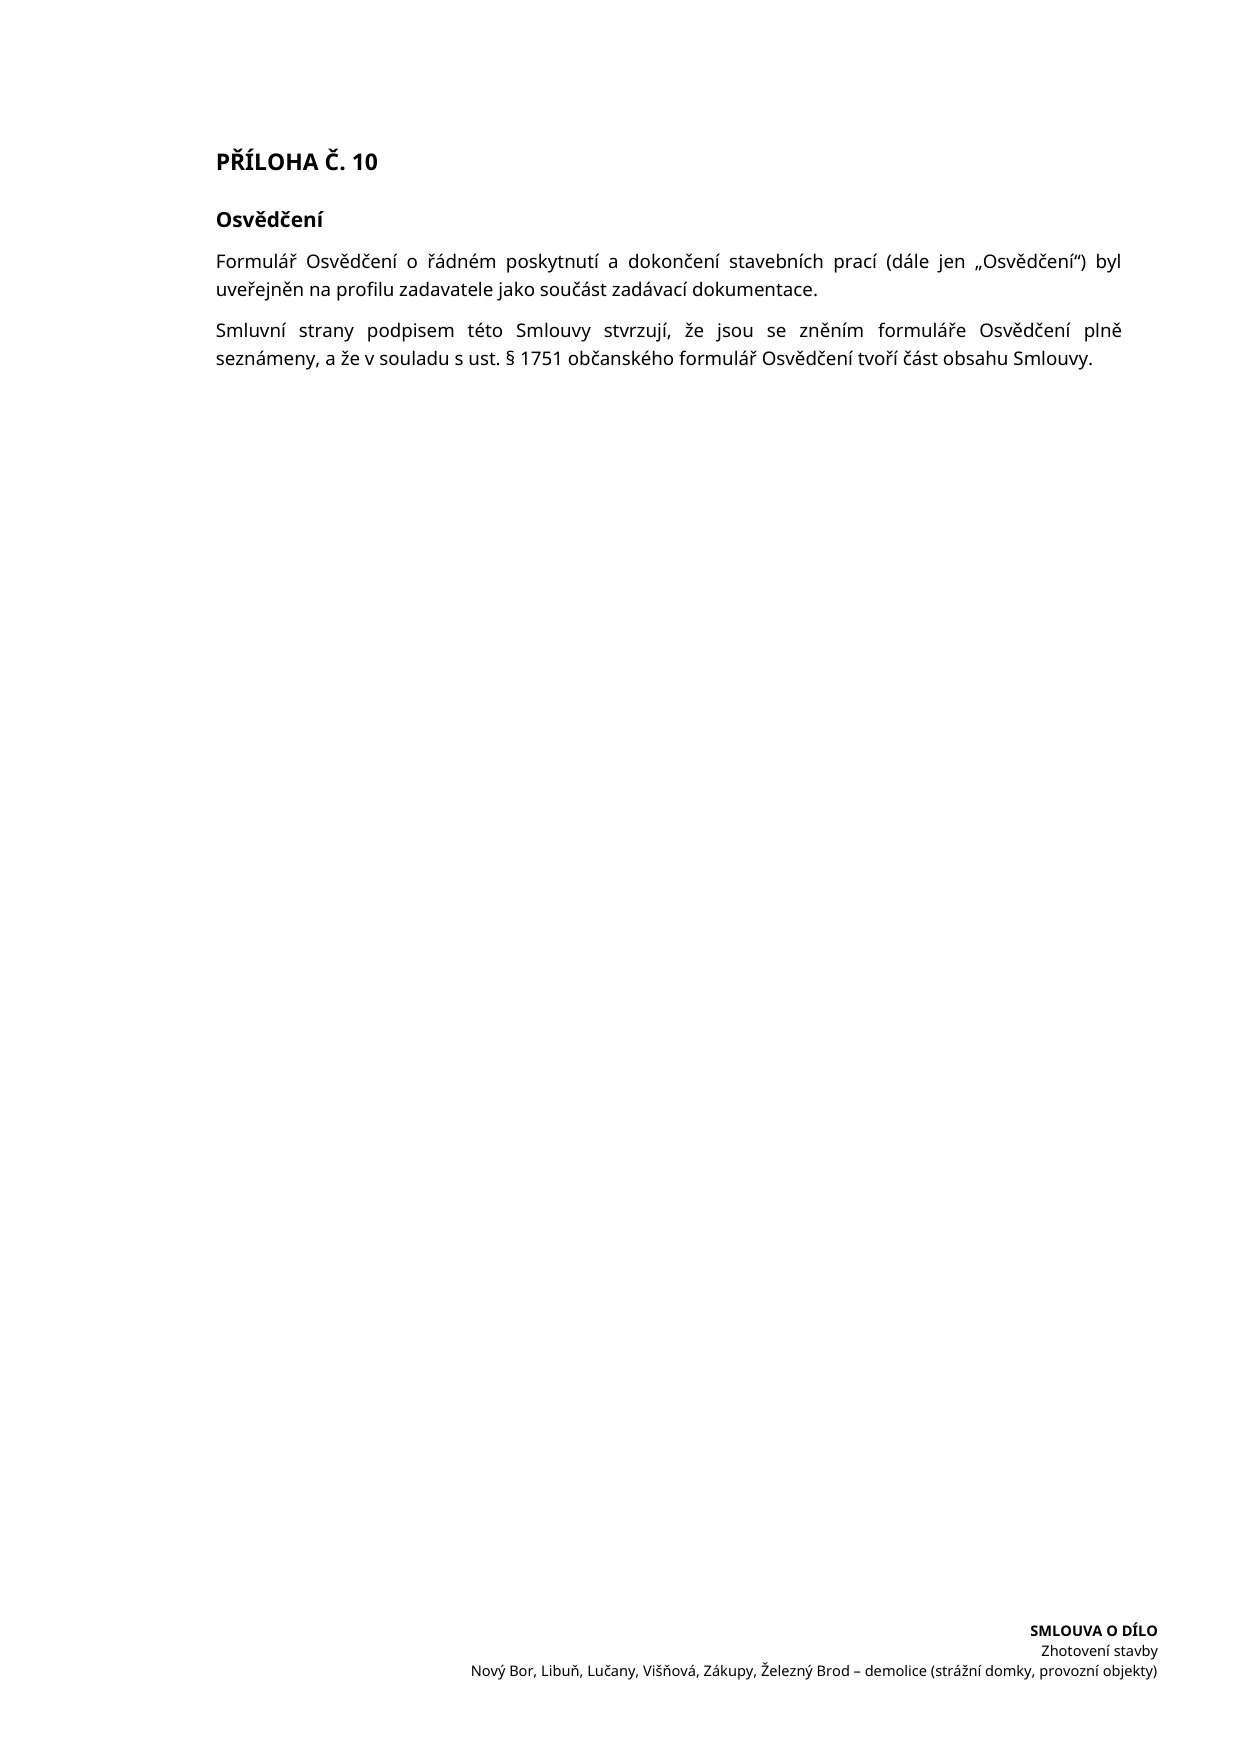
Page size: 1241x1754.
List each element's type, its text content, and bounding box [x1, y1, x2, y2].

text Smluvní strany podpisem této Smlouvy stvrzují, že jsou se zněním formuláře Osvědčení plně seznámeny, a že v souladu s ust. § 1751 občanského formulář Osvědčení tvoří část obsahu Smlouvy. [216, 317, 1122, 371]
text Příloha č. 10 [216, 146, 1122, 177]
text Osvědčení [216, 205, 1122, 233]
text Formulář Osvědčení o řádném poskytnutí a dokončení stavebních prací (dále jen „Osvědčení“) byl uveřejněn na profilu zadavatele jako součást zadávací dokumentace. [216, 249, 1122, 302]
